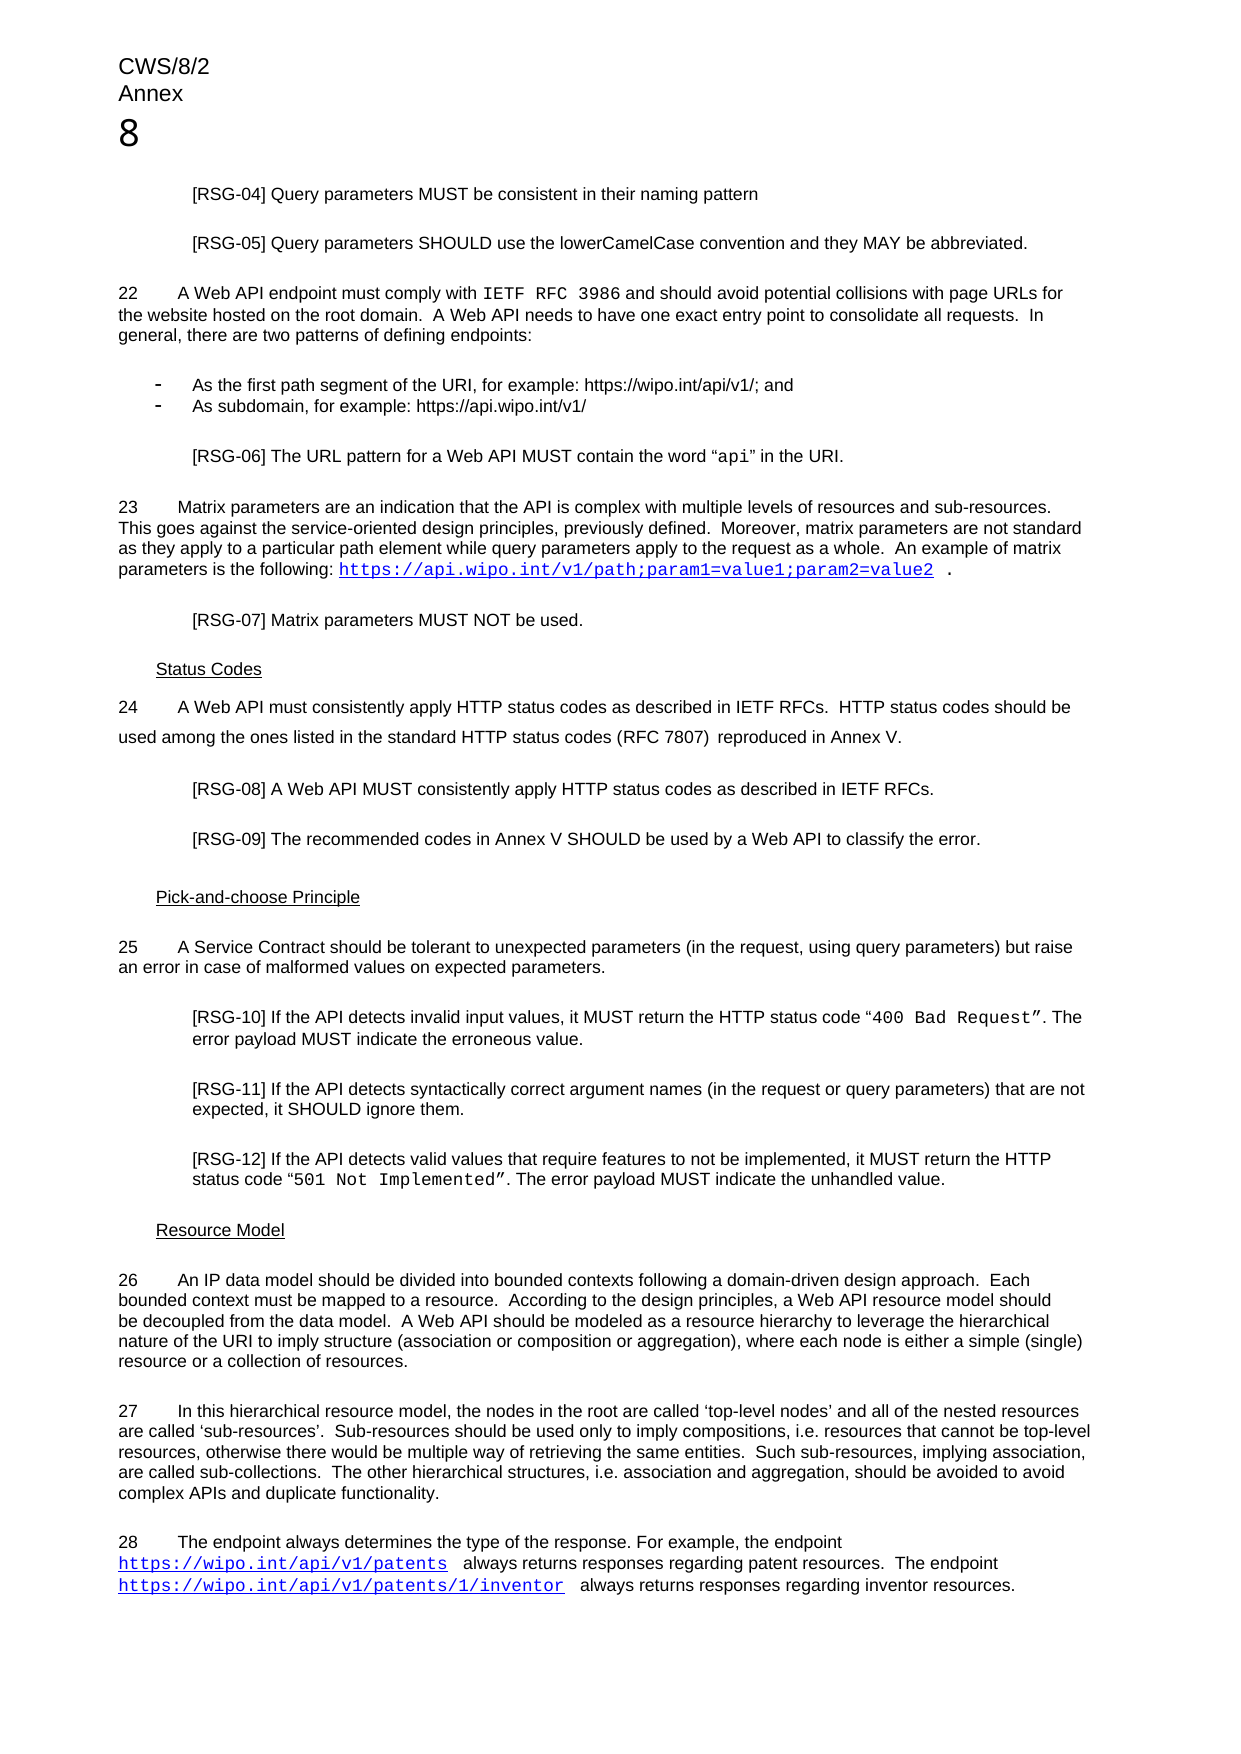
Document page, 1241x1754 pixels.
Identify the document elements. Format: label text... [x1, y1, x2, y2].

text A Web API must consistently apply HTTP status codes as described in IETF RFCs. HTTP status codes should be used among the ones listed in the standard HTTP status codes (RFC 7807) reproduced in Annex V. [118, 697, 1092, 750]
text A Service Contract should be tolerant to unexpected parameters (in the request, using query parameters) but raise an error in case of malformed values on expected parameters. [118, 937, 1092, 978]
text [RSG-10] If the API detects invalid input values, it MUST return the HTTP status code “400 Bad Request”. The error payload MUST indicate the erroneous value. [192, 1007, 1092, 1049]
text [118, 1532, 1092, 1596]
text [RSG-05] Query parameters SHOULD use the lowerCamelCase convention and they MAY be abbreviated. [192, 233, 1092, 253]
list As subdomain, for example: https://api.wipo.int/v1/ [154, 396, 1092, 417]
text [RSG-08] A Web API MUST consistently apply HTTP status codes as described in IETF RFCs. [118, 779, 1092, 799]
text In this hierarchical resource model, the nodes in the root are called ‘top-level nodes’ and all of the nested resources are called ‘sub-resources’. Sub-resources should be used only to imply compositions, i.e. resources that cannot be top-level resources, otherwise there would be multiple way of retrieving the same entities. Such sub-resources, implying association, are called sub-collections. The other hierarchical structures, i.e. association and aggregation, should be avoided to avoid complex APIs and duplicate functionality. [118, 1401, 1092, 1503]
text An IP data model should be divided into bounded contexts following a domain-driven design approach. Each bounded context must be mapped to a resource. According to the design principles, a Web API resource model should be decoupled from the data model. A Web API should be modeled as a resource hierarchy to leverage the hierarchical nature of the URI to imply structure (association or composition or aggregation), where each node is either a simple (single) resource or a collection of resources. [118, 1269, 1092, 1372]
text [RSG-12] If the API detects valid values that require features to not be implemented, it MUST return the HTTP status code “501 Not Implemented”. The error payload MUST indicate the unhandled value. [192, 1148, 1092, 1191]
text [RSG-09] The recommended codes in Annex V SHOULD be used by a Web API to classify the error. [177, 829, 1092, 849]
text Matrix parameters are an indication that the API is complex with multiple levels of resources and sub-resources. This goes against the service-oriented design principles, previously defined. Moreover, matrix parameters are not standard as they apply to a particular path element while query parameters apply to the request as a whole. An example of matrix parameters is the following: https://api.wipo.int/v1/path;param1=value1;param2=value2 . [118, 497, 1092, 580]
text [RSG-11] If the API detects syntactically correct argument names (in the request or query parameters) that are not expected, it SHOULD ignore them. [192, 1078, 1092, 1119]
text [RSG-04] Query parameters MUST be consistent in their naming pattern [192, 183, 1092, 204]
text Status Codes [156, 659, 1092, 679]
text [RSG-07] Matrix parameters MUST NOT be used. [192, 609, 1092, 630]
text Resource Model [156, 1220, 1092, 1240]
list As the first path segment of the URI, for example: https://wipo.int/api/v1/; and [154, 374, 1092, 396]
text Pick-and-choose Principle [156, 887, 1092, 908]
text A Web API endpoint must comply with IETF RFC 3986 and should avoid potential collisions with page URLs for the website hosted on the root domain. A Web API needs to have one exact entry point to consolidate all requests. In general, there are two patterns of defining endpoints: [118, 282, 1092, 345]
text [RSG-06] The URL pattern for a Web API MUST contain the word “api” in the URI. [192, 446, 1092, 468]
